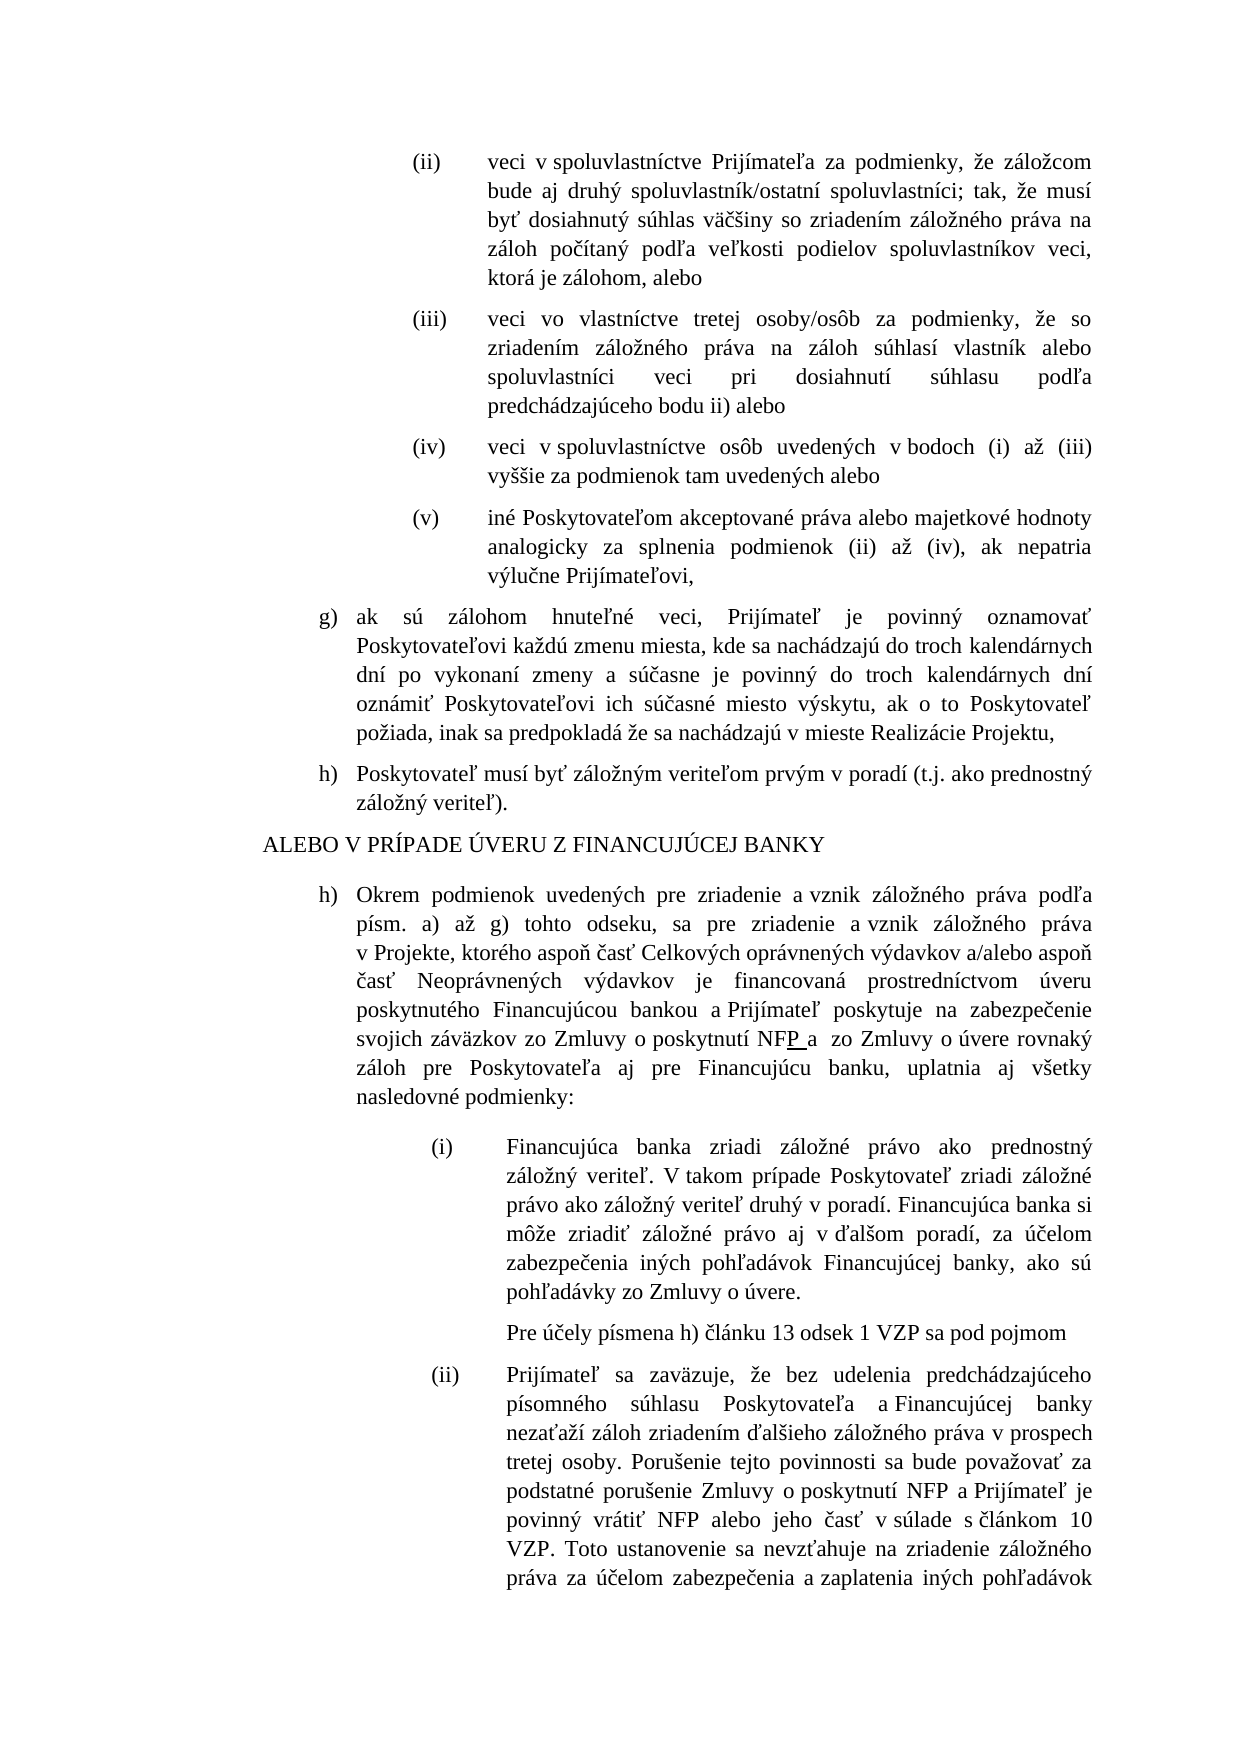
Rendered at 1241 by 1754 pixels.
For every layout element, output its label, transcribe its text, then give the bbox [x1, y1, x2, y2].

text Pre účely písmena h) článku 13 odsek 1 VZP sa pod pojmom [506, 1319, 1092, 1346]
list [431, 1361, 1092, 1590]
list veci v spoluvlastníctve osôb uvedených v bodoch (i) až (iii) vyššie za podmienok tam uvedených alebo [412, 433, 1092, 489]
text (i) Financujúca banka zriadi záložné právo ako prednostný záložný veriteľ. V takom prípade Poskytovateľ zriadi záložné právo ako záložný veriteľ druhý v poradí. Financujúca banka si môže zriadiť záložné právo aj v ďalšom poradí, za účelom zabezpečenia iných pohľadávok Financujúcej banky, ako sú pohľadávky zo Zmluvy o úvere. [431, 1133, 1092, 1304]
text ALEBO V PRÍPADE ÚVERU Z FINANCUJÚCEJ BANKY [262, 831, 1092, 857]
list iné Poskytovateľom akceptované práva alebo majetkové hodnoty analogicky za splnenia podmienok (ii) až (iv), ak nepatria výlučne Prijímateľovi, [412, 504, 1092, 588]
text h) Okrem podmienok uvedených pre zriadenie a vznik záložného práva podľa písm. a) až g) tohto odseku, sa pre zriadenie a vznik záložného práva v Projekte, ktorého aspoň časť Celkových oprávnených výdavkov a/alebo aspoň časť Neoprávnených výdavkov je financovaná prostredníctvom úveru poskytnutého Financujúcou bankou a Prijímateľ poskytuje na zabezpečenie svojich záväzkov zo Zmluvy o poskytnutí NFP a zo Zmluvy o úvere rovnaký záloh pre Poskytovateľa aj pre Financujúcu banku, uplatnia aj všetky nasledovné podmienky: [319, 881, 1092, 1110]
list veci v spoluvlastníctve Prijímateľa za podmienky, že záložcom bude aj druhý spoluvlastník/ostatní spoluvlastníci; tak, že musí byť dosiahnutý súhlas väčšiny so zriadením záložného práva na záloh počítaný podľa veľkosti podielov spoluvlastníkov veci, ktorá je zálohom, alebo [412, 148, 1092, 290]
list Poskytovateľ musí byť záložným veriteľom prvým v poradí (t.j. ako prednostný záložný veriteľ). [319, 760, 1092, 816]
list ak sú zálohom hnuteľné veci, Prijímateľ je povinný oznamovať Poskytovateľovi každú zmenu miesta, kde sa nachádzajú do troch kalendárnych dní po vykonaní zmeny a súčasne je povinný do troch kalendárnych dní oznámiť Poskytovateľovi ich súčasné miesto výskytu, ak o to Poskytovateľ požiada, inak sa predpokladá že sa nachádzajú v mieste Realizácie Projektu, [319, 603, 1092, 745]
list veci vo vlastníctve tretej osoby/osôb za podmienky, že so zriadením záložného práva na záloh súhlasí vlastník alebo spoluvlastníci veci pri dosiahnutí súhlasu podľa predchádzajúceho bodu ii) alebo [412, 305, 1092, 418]
